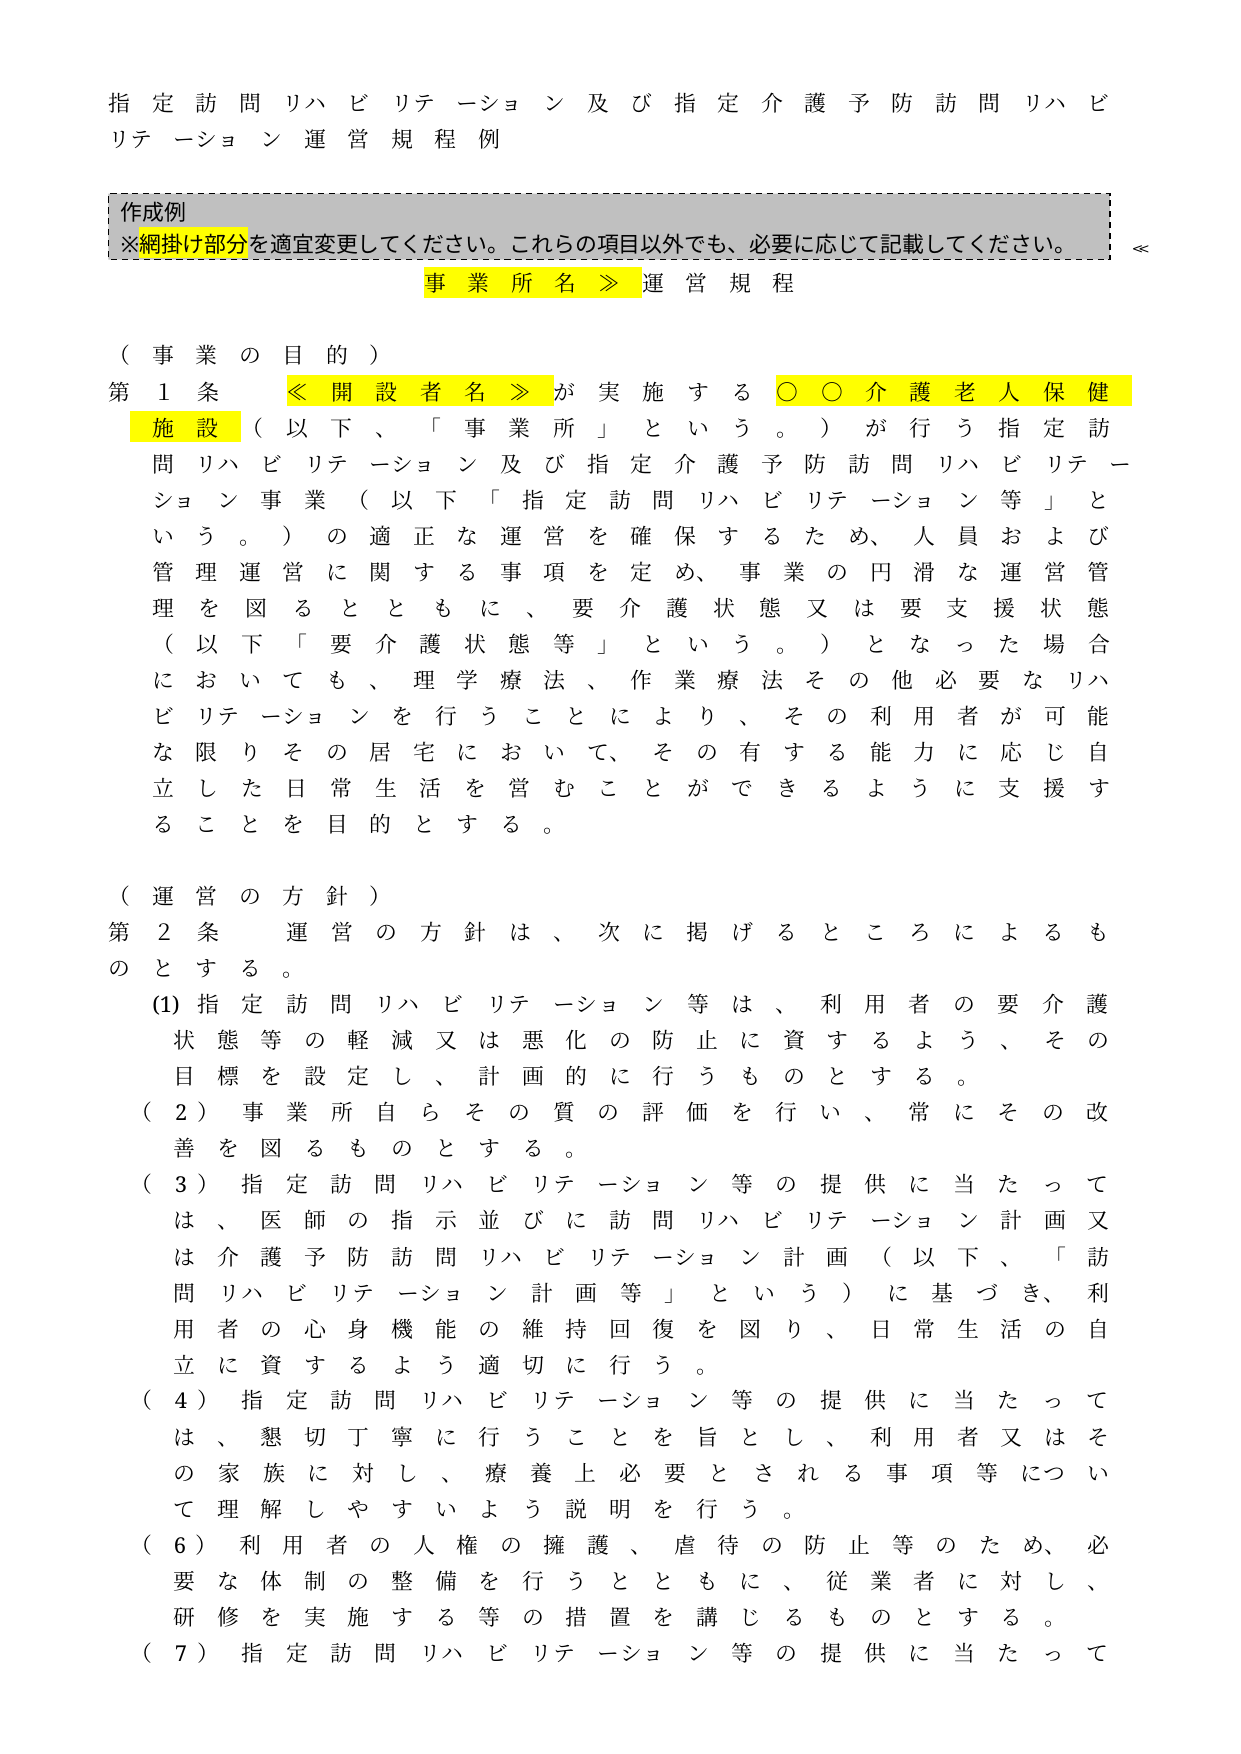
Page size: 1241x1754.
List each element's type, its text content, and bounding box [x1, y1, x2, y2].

text （2）事業所自らその質の評価を行い、常にその改善を図るものとする。 [119, 1093, 1132, 1165]
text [119, 1634, 1132, 1670]
text ≪事業所名≫運営規程 [108, 228, 1132, 300]
text （運営の方針） [108, 877, 1132, 913]
text （事業の目的） [108, 336, 1132, 372]
text (1) 指定訪問リハビリテーション等は、利用者の要介護状態等の軽減又は悪化の防止に資するよう、その目標を設定し、計画的に行うものとする。 [130, 985, 1132, 1093]
text （6）利用者の人権の擁護、虐待の防止等のため、必要な体制の整備を行うとともに、従業者に対し、研修を実施する等の措置を講じるものとする。 [119, 1526, 1132, 1634]
text 第２条 運営の方針は、次に掲げるところによるものとする。 [108, 913, 1132, 985]
text （4）指定訪問リハビリテーション等の提供に当たっては、懇切丁寧に行うことを旨とし、利用者又はその家族に対し、療養上必要とされる事項等について理解しやすいよう説明を行う。 [119, 1382, 1132, 1526]
text 指定訪問リハビリテーション及び指定介護予防訪問リハビリテーション運営規程例 [108, 84, 1132, 156]
text 第１条 ≪開設者名≫が実施する○○介護老人保健施設（以下、「事業所」という。）が行う指定訪問リハビリテーション及び指定介護予防訪問リハビリテーション事業（以下「指定訪問リハビリテーション等」という。）の適正な運営を確保するため、人員および管理運営に関する事項を定め、事業の円滑な運営管理を図るとともに、要介護状態又は要支援状態（以下「要介護状態等」という。）となった場合においても、理学療法、作業療法その他必要なリハビリテーションを行うことにより、その利用者が可能な限りその居宅において、その有する能力に応じ自立した日常生活を営むことができるように支援することを目的とする。 [108, 372, 1132, 841]
text （3）指定訪問リハビリテーション等の提供に当たっては、医師の指示並びに訪問リハビリテーション計画又は介護予防訪問リハビリテーション計画（以下、「訪問リハビリテーション計画等」という）に基づき、利用者の心身機能の維持回復を図り、日常生活の自立に資するよう適切に行う。 [119, 1165, 1132, 1382]
